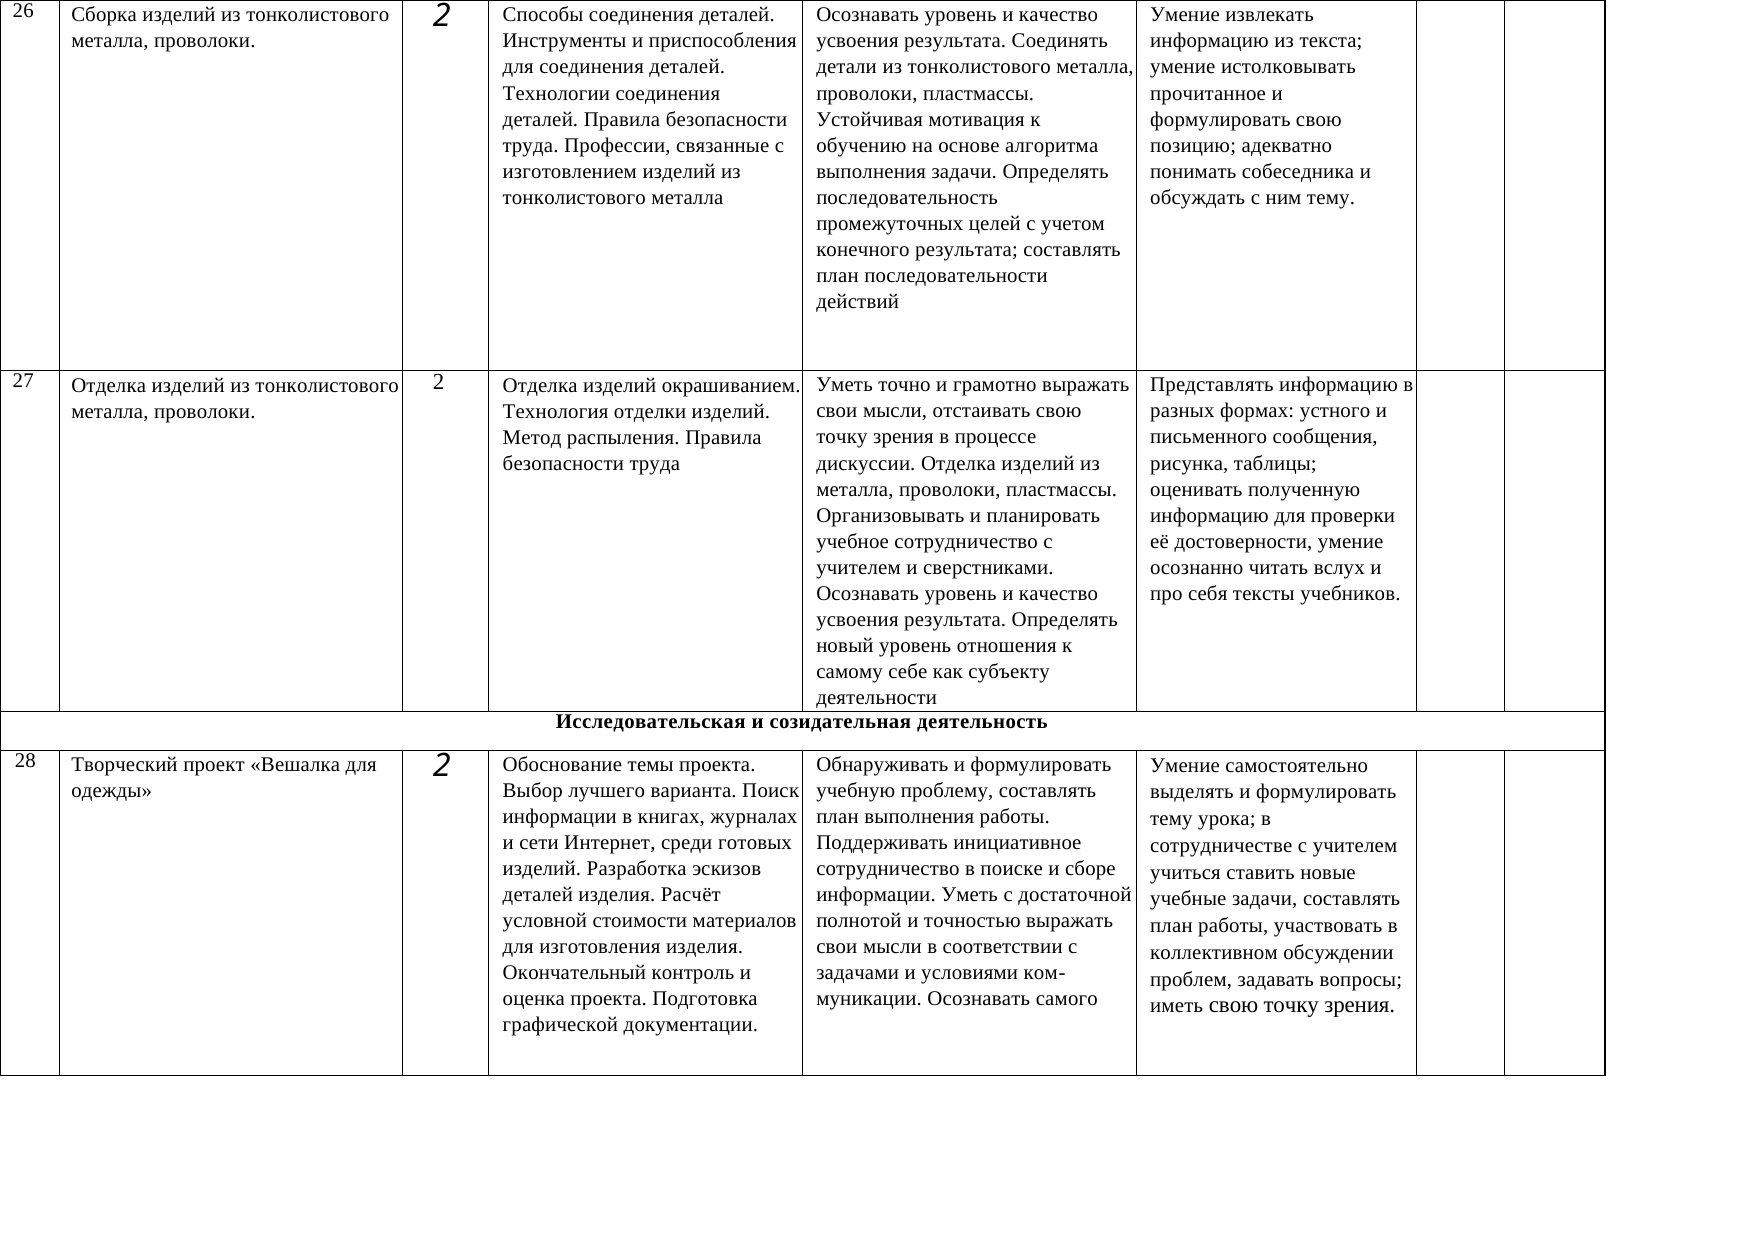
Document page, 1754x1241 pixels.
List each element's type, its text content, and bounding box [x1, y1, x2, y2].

table_cell Представлять информацию в разных формах: устного и письменного сообщения, рисунка, таблицы; оценивать полученную информацию для проверки её достоверности, умение осознанно читать вслух и про себя тексты учебников. [1137, 371, 1416, 711]
table_cell Исследовательская и созидательная деятельность [1, 712, 1604, 749]
table_header [1505, 1, 1604, 370]
table_cell Умение самостоятельно выделять и формулировать тему урока; в сотрудничестве с учителем учиться ставить новые учебные задачи, составлять план работы, участвовать в коллективном обсуждении проблем, задавать вопросы; иметь свою точку зрения. [1137, 751, 1416, 1074]
table_header Сборка изделий из тонколистового металла, проволоки. [60, 1, 402, 370]
table_cell Уметь точно и грамотно выражать свои мысли, отстаивать свою точку зрения в процессе дискуссии. Отделка изделий из металла, проволоки, пластмассы. Организовывать и планировать учебное сотрудничество с учителем и сверстниками. Осознавать уровень и качество усвоения результата. Определять новый уровень отношения к самому себе как субъекту деятельности [803, 371, 1136, 711]
table_cell [1417, 371, 1504, 711]
table_cell Творческий проект «Вешалка для одежды» [60, 751, 402, 1074]
table_header Умение извлекать информацию из текста; умение истолковывать прочитанное и формулировать свою позицию; адекватно понимать собеседника и обсуждать с ним тему. [1137, 1, 1416, 370]
table_cell Отделка изделий окрашиванием. Технология отделки изделий. Метод распыления. Правила безопасности труда [489, 371, 802, 711]
table_header 2 [403, 1, 488, 370]
table_cell [1417, 751, 1504, 1074]
table_header Осознавать уровень и качество усвоения результата. Соединять детали из тонколистового металла, проволоки, пластмассы. Устойчивая мотивация к обучению на основе алгоритма выполнения задачи. Определять последовательность промежуточных целей с учетом конечного результата; составлять план последовательности действий [803, 1, 1136, 370]
table_cell Обоснование темы проекта. Выбор лучшего варианта. Поиск информации в книгах, журналах и сети Интернет, среди готовых изделий. Разработка эскизов деталей изделия. Расчёт условной стоимости материалов для изготовления изделия. Окончательный контроль и оценка проекта. Подготовка графической документации. [489, 751, 802, 1074]
table_cell [1505, 751, 1604, 1074]
table_cell Отделка изделий из тонколистового металла, проволоки. [60, 371, 402, 711]
table_cell Обнаруживать и формулировать учебную проблему, составлять план выполнения работы. Поддерживать инициативное сотрудничество в поиске и сборе информации. Уметь с достаточной полнотой и точностью выражать свои мысли в соответствии с задачами и условиями коммуникации. Осознавать самого [803, 751, 1136, 1074]
table_cell [1505, 371, 1604, 711]
table_cell 28 [1, 751, 59, 1074]
table_cell 2 [403, 371, 488, 711]
table_cell 27 [1, 371, 59, 711]
table_header Способы соединения деталей. Инструменты и приспособления для соединения деталей. Технологии соединения деталей. Правила безопасности труда. Профессии, связанные с изготовлением изделий из тонколистового металла [489, 1, 802, 370]
table_header [1417, 1, 1504, 370]
table_header 26 [1, 1, 59, 370]
table_cell 2 [403, 751, 488, 1074]
